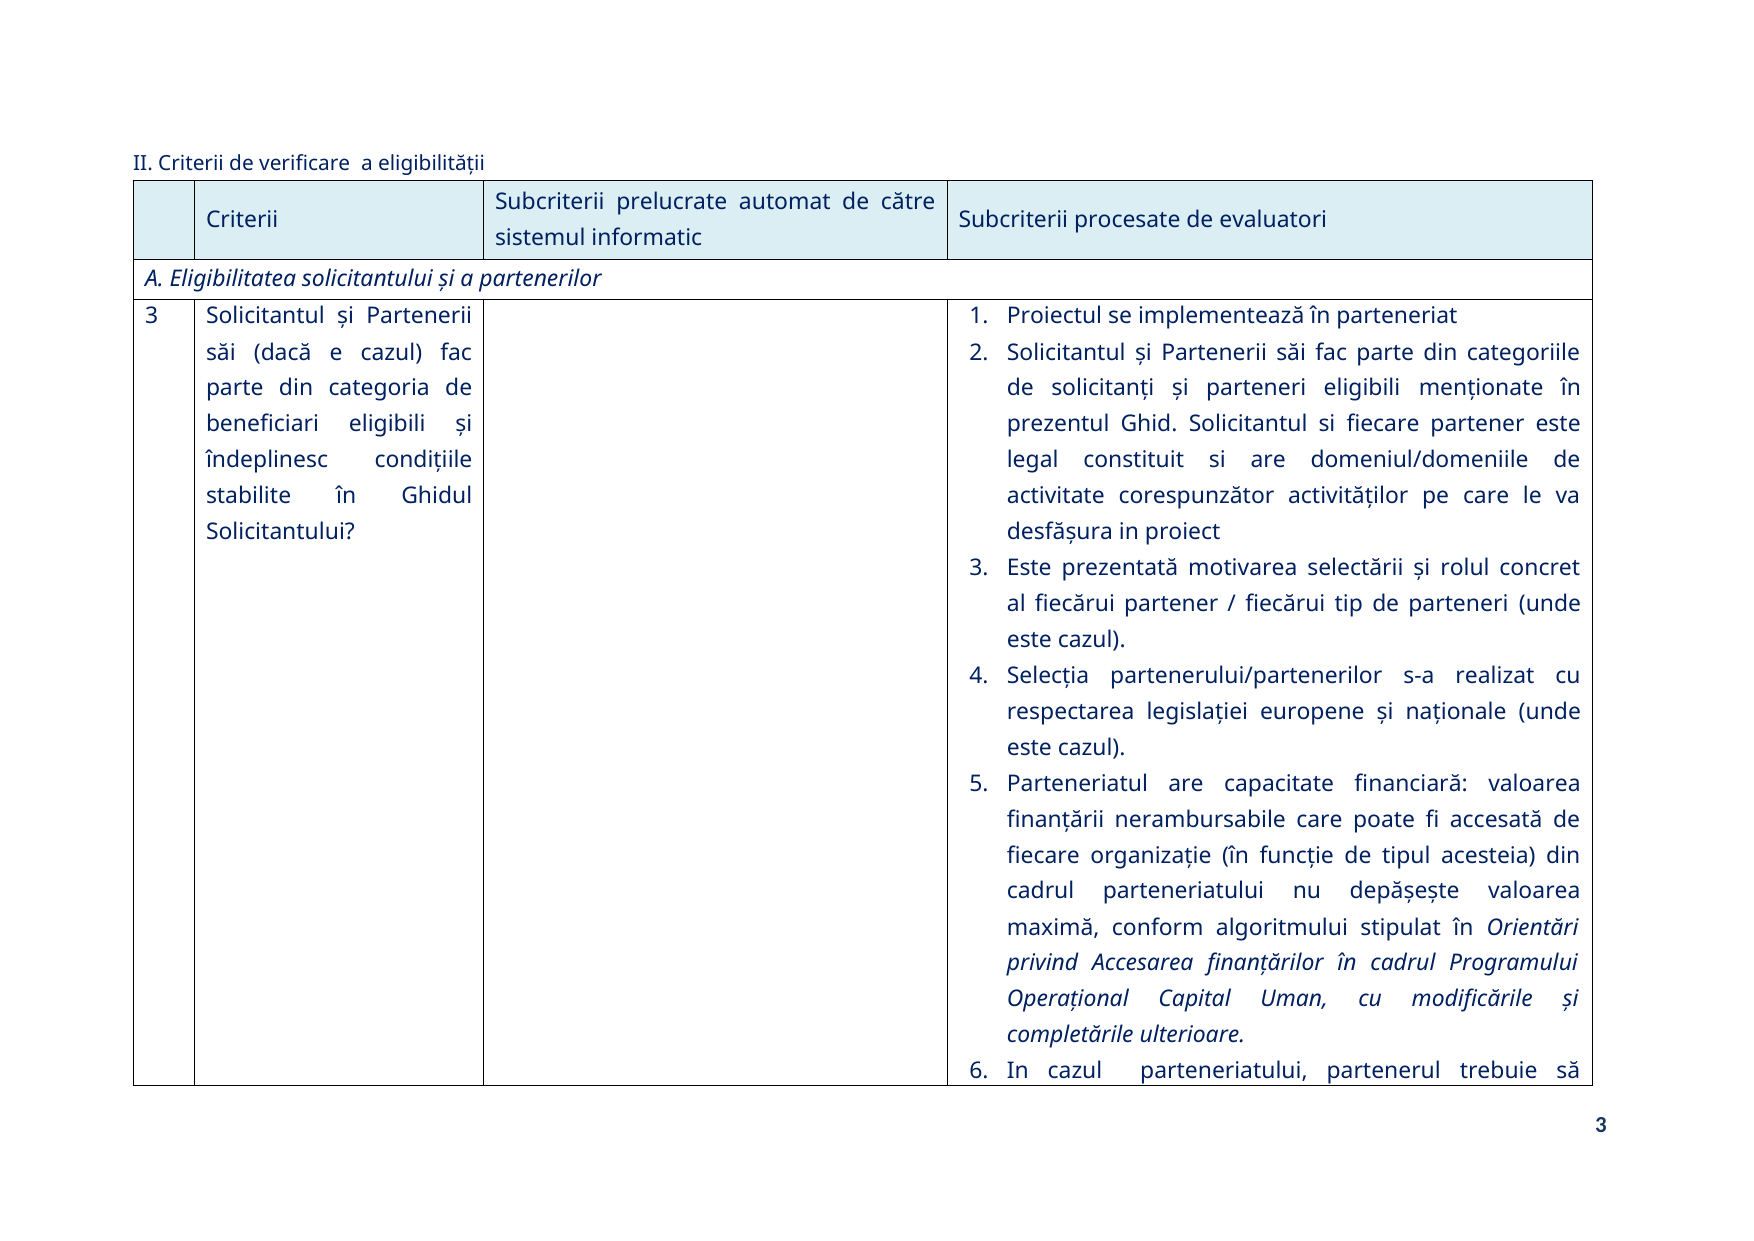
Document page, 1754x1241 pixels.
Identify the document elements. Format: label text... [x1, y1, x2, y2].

table_cell [484, 300, 947, 1085]
table_header Criterii [195, 181, 483, 259]
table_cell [948, 300, 1592, 1085]
table_header Subcriterii procesate de evaluatori [948, 181, 1592, 259]
table_cell 3 [134, 300, 194, 1085]
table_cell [195, 300, 483, 1085]
table_header Subcriterii prelucrate automat de către sistemul informatic [484, 181, 947, 259]
subtitle II. Criterii de verificare a eligibilității [133, 148, 1606, 176]
table_header [134, 181, 194, 259]
table_cell A. Eligibilitatea solicitantului şi a partenerilor [134, 260, 1592, 298]
